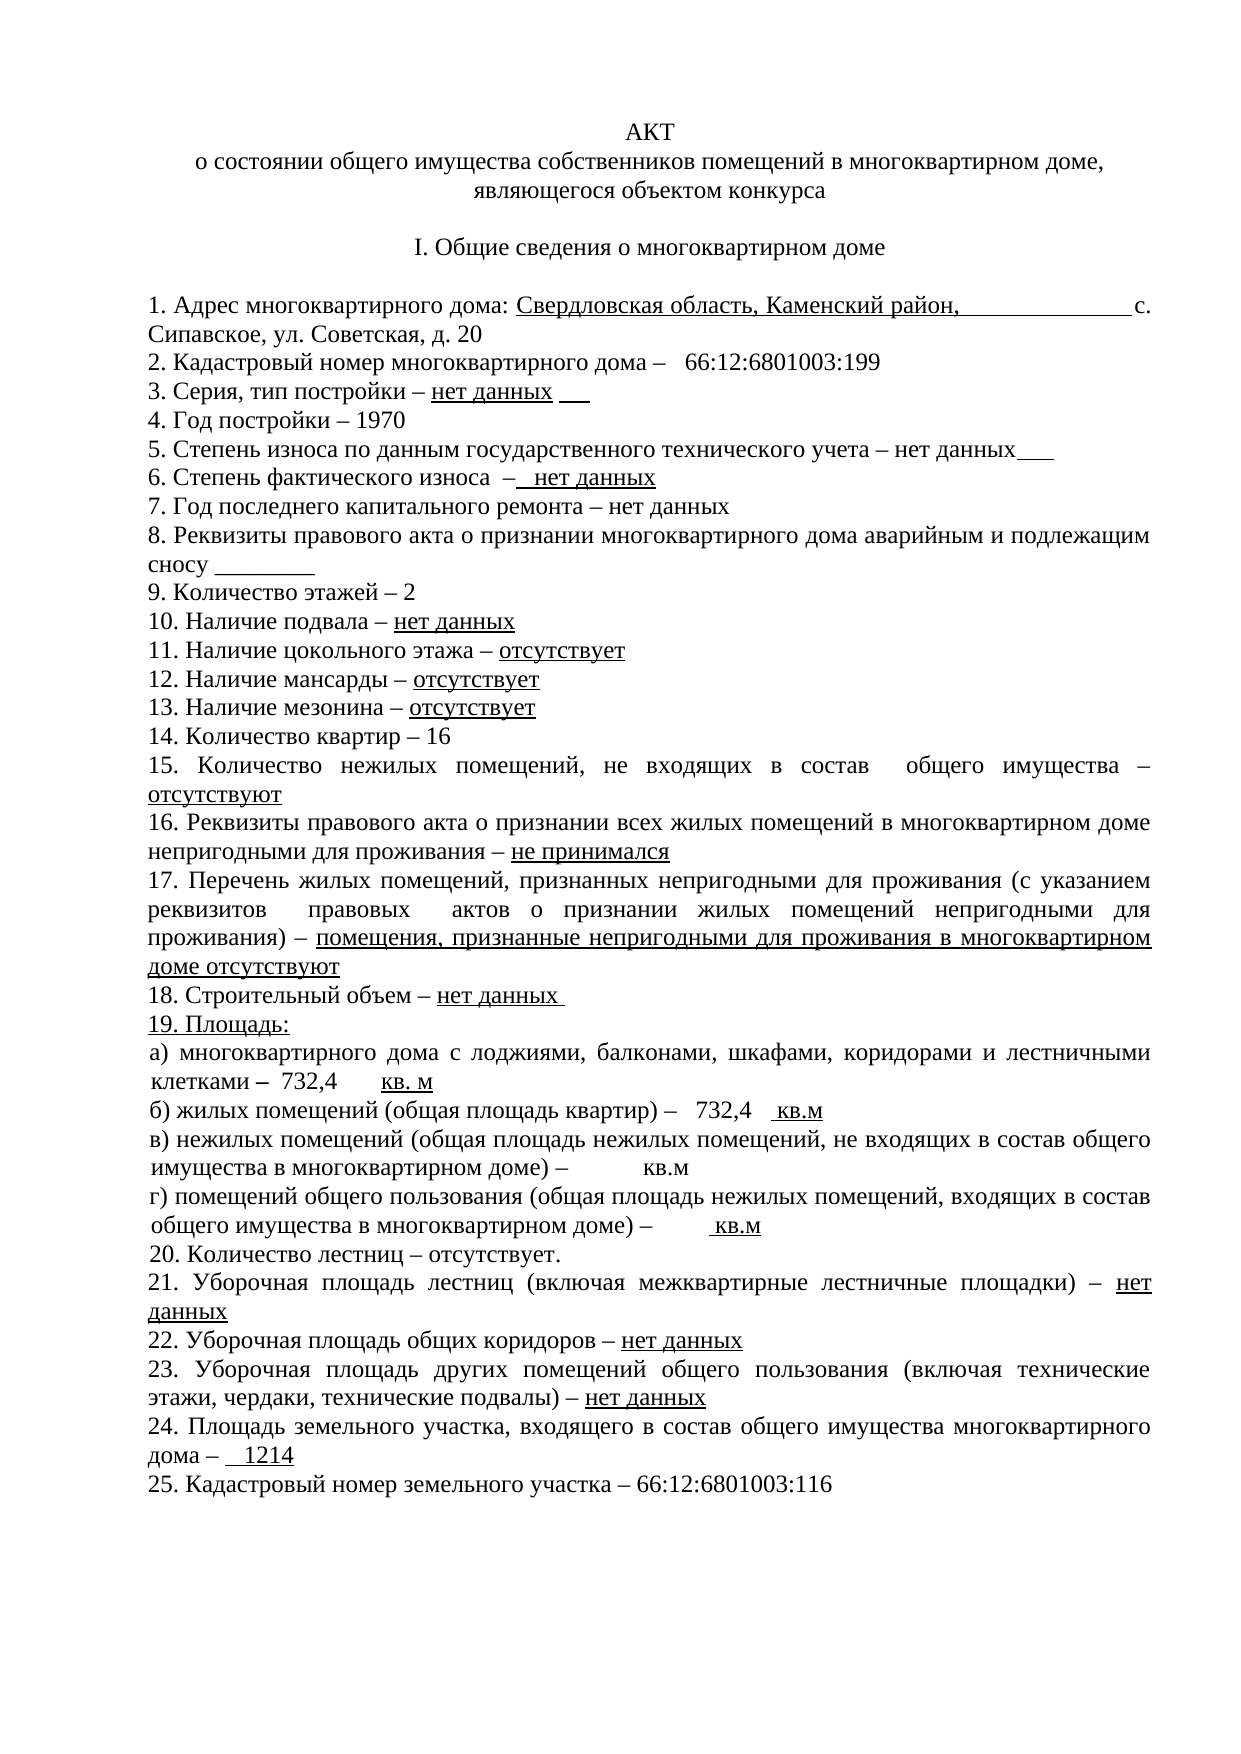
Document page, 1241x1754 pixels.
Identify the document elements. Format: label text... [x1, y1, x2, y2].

text 12. Наличие мансарды – отсутствует [148, 664, 1152, 692]
text б) жилых помещений (общая площадь квартир) – 732,4 кв.м [149, 1095, 1152, 1124]
text 6. Степень фактического износа – нет данных [148, 462, 1152, 491]
text 25. Кадастровый номер земельного участка – 66:12:6801003:116 [148, 1469, 1152, 1497]
text 17. Перечень жилых помещений, признанных непригодными для проживания (с указанием реквизитов правовых актов о признании жилых помещений непригодными для проживания) – помещения, признанные непригодными для проживания в многоквартирном доме отсутствуют [147, 865, 1152, 980]
text а) многоквартирного дома с лоджиями, балконами, шкафами, коридорами и лестничными клетками – 732,4 кв. м [149, 1037, 1152, 1095]
text 5. Степень износа по данным государственного технического учета – нет данных [148, 434, 1152, 462]
text 10. Наличие подвала – нет данных [148, 606, 1152, 635]
text 22. Уборочная площадь общих коридоров – нет данных [148, 1325, 1152, 1354]
text являющегося объектом конкурса [148, 175, 1152, 204]
text 1. Адрес многоквартирного дома: Свердловская область, Каменский район, с. Сипавское, ул. Советская, д. 20 [148, 290, 1152, 347]
text в) нежилых помещений (общая площадь нежилых помещений, не входящих в состав общего имущества в многоквартирном доме) – кв.м [149, 1124, 1152, 1181]
text о состоянии общего имущества собственников помещений в многоквартирном доме, [148, 146, 1152, 175]
text г) помещений общего пользования (общая площадь нежилых помещений, входящих в состав общего имущества в многоквартирном доме) – кв.м [149, 1181, 1152, 1239]
text 3. Серия, тип постройки – нет данных [148, 376, 1152, 405]
text 13. Наличие мезонина – отсутствует [148, 692, 1152, 721]
text 2. Кадастровый номер многоквартирного дома – 66:12:6801003:199 [148, 347, 1152, 376]
text I. Общие сведения о многоквартирном доме [148, 232, 1152, 261]
text 15. Количество нежилых помещений, не входящих в состав общего имущества – отсутствуют [148, 750, 1152, 807]
text 18. Строительный объем – нет данных [147, 980, 1152, 1009]
text 4. Год постройки – 1970 [148, 405, 1152, 434]
text 19. Площадь: [147, 1009, 1152, 1037]
text АКТ [148, 117, 1152, 146]
text 11. Наличие цокольного этажа – отсутствует [148, 635, 1152, 664]
text 23. Уборочная площадь других помещений общего пользования (включая технические этажи, чердаки, технические подвалы) – нет данных [148, 1354, 1152, 1411]
text 9. Количество этажей – 2 [148, 577, 1152, 606]
text 7. Год последнего капитального ремонта – нет данных [148, 491, 1152, 520]
text 14. Количество квартир – 16 [148, 721, 1152, 750]
text 20. Количество лестниц – отсутствует. [149, 1239, 1152, 1267]
text 16. Реквизиты правового акта о признании всех жилых помещений в многоквартирном доме непригодными для проживания – не принимался [148, 807, 1152, 865]
text 24. Площадь земельного участка, входящего в состав общего имущества многоквартирного дома – 1214 [148, 1411, 1152, 1469]
text 8. Реквизиты правового акта о признании многоквартирного дома аварийным и подлежащим сносу ________ [148, 520, 1152, 577]
text 21. Уборочная площадь лестниц (включая межквартирные лестничные площадки) – нет данных [148, 1267, 1152, 1325]
